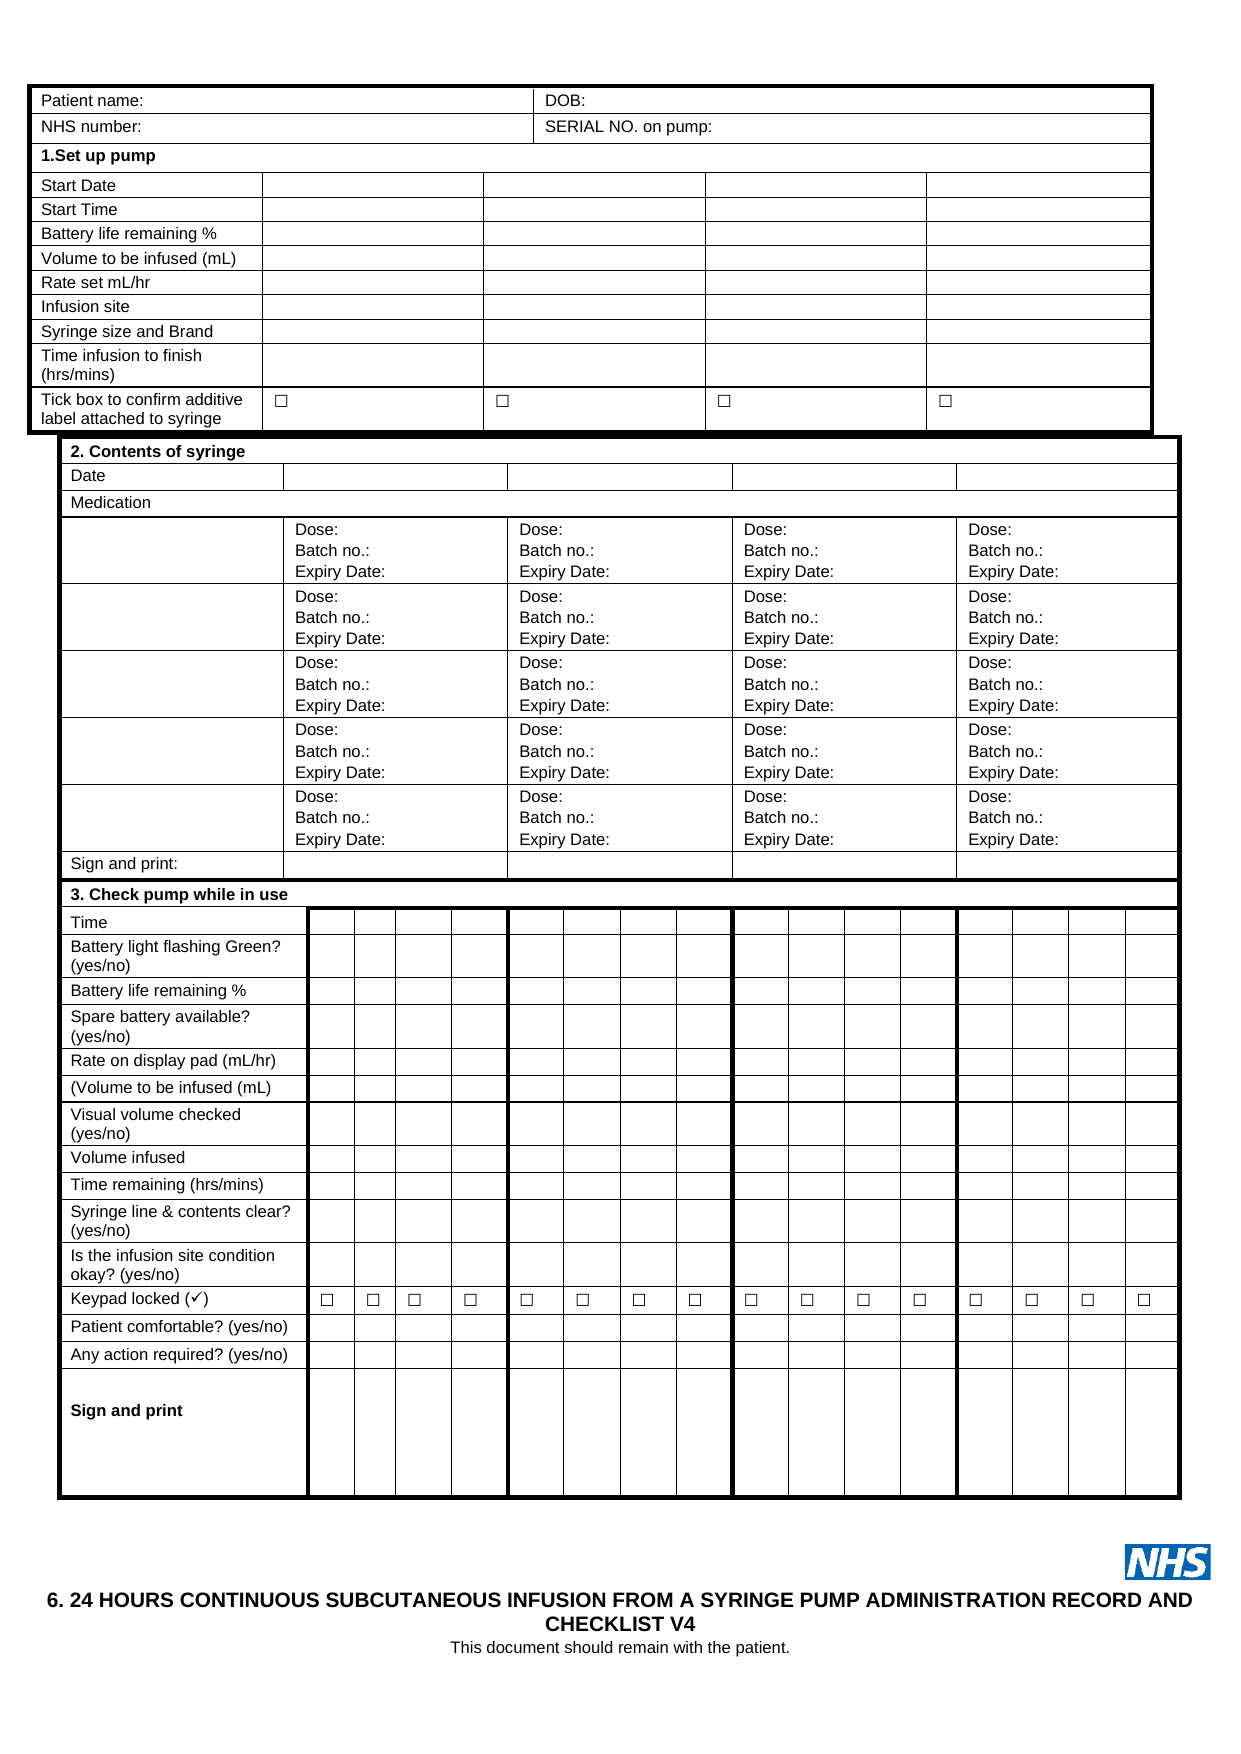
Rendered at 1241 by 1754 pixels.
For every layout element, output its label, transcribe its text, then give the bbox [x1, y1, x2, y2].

table_cell [959, 1173, 1012, 1199]
table_cell [927, 320, 1150, 343]
table_cell Dose: Batch no.: Expiry Date: [957, 651, 1177, 717]
table_header DOB: [534, 88, 1150, 113]
table_cell [1069, 978, 1125, 1004]
table_cell [564, 1173, 620, 1199]
table_cell Dose: Batch no.: Expiry Date: [733, 718, 956, 784]
table_cell [355, 1103, 395, 1145]
table_cell [845, 1146, 900, 1172]
table_cell [510, 1243, 563, 1286]
table_cell Dose: Batch no.: Expiry Date: [508, 518, 732, 583]
text This document should remain with the patient. [29, 1637, 1211, 1657]
table_cell [564, 1103, 620, 1145]
table_cell Dose: Batch no.: Expiry Date: [957, 718, 1177, 784]
table_cell [1069, 1243, 1125, 1286]
table_cell [789, 978, 844, 1004]
table_cell [564, 1146, 620, 1172]
table_cell [355, 1369, 395, 1495]
table_cell [735, 1173, 788, 1199]
table_cell [564, 1243, 620, 1286]
table_cell Volume to be infused (mL) [32, 246, 262, 270]
table_cell [396, 1005, 451, 1048]
table_cell [452, 910, 506, 934]
table_cell [789, 1200, 844, 1242]
table_cell [845, 978, 900, 1004]
table_cell [510, 1049, 563, 1074]
table_cell [62, 651, 283, 717]
table_cell [310, 978, 354, 1004]
table_cell [927, 271, 1150, 294]
table_cell Any action required? (yes/no) [62, 1342, 306, 1367]
table_cell [1013, 1076, 1068, 1101]
table_cell [1069, 1103, 1125, 1145]
table_cell [927, 295, 1150, 318]
table_cell [310, 1243, 354, 1286]
table_cell [706, 222, 926, 245]
table_cell [510, 1005, 563, 1048]
table_cell [1126, 1005, 1177, 1048]
table_cell [263, 271, 483, 294]
table_cell [621, 1200, 676, 1242]
table_cell 3. Check pump while in use [62, 882, 1177, 906]
table_cell [927, 344, 1150, 386]
table_cell [452, 1005, 506, 1048]
table_cell [1069, 1369, 1125, 1495]
table_cell [621, 1049, 676, 1074]
table_cell [452, 1173, 506, 1199]
table_cell [621, 1103, 676, 1145]
table_cell Dose: Batch no.: Expiry Date: [508, 584, 732, 650]
table_cell [789, 1146, 844, 1172]
table_cell [959, 910, 1012, 934]
table_cell [452, 1369, 506, 1495]
table_cell [310, 1146, 354, 1172]
table_cell Tick box to confirm additive label attached to syringe [32, 388, 262, 430]
table_cell Visual volume checked (yes/no) [62, 1103, 306, 1145]
table_cell [452, 1200, 506, 1242]
picture [1124, 1544, 1211, 1580]
table_cell [1069, 1315, 1125, 1341]
table_cell [901, 1005, 955, 1048]
table_cell [510, 935, 563, 977]
table_cell Dose: Batch no.: Expiry Date: [957, 518, 1177, 583]
table_cell [564, 1369, 620, 1495]
table_cell Keypad locked () [62, 1287, 306, 1314]
table_cell Time [62, 907, 306, 934]
table_cell [510, 1146, 563, 1172]
table_cell [355, 1005, 395, 1048]
table_cell [510, 1103, 563, 1145]
table_cell [621, 1315, 676, 1341]
table_cell [901, 1243, 955, 1286]
table_cell [959, 1243, 1012, 1286]
table_cell [396, 1342, 451, 1367]
table_cell [1069, 1173, 1125, 1199]
table_cell [621, 978, 676, 1004]
table_cell [452, 1342, 506, 1367]
table_cell [789, 1173, 844, 1199]
table_cell [677, 935, 730, 977]
table_cell [396, 1315, 451, 1341]
table_cell [396, 1049, 451, 1074]
table_cell Dose: Batch no.: Expiry Date: [957, 584, 1177, 650]
table_cell Time remaining (hrs/mins) [62, 1173, 306, 1199]
table_cell Syringe line & contents clear? (yes/no) [62, 1200, 306, 1242]
table_cell [789, 1103, 844, 1145]
table_cell [706, 246, 926, 270]
table_cell [452, 1146, 506, 1172]
table_cell [1013, 935, 1068, 977]
table_cell [959, 935, 1012, 977]
table_cell [706, 320, 926, 343]
table_cell [1069, 1200, 1125, 1242]
table_cell [1013, 1342, 1068, 1367]
table_cell Dose: Batch no.: Expiry Date: [957, 785, 1177, 851]
table_cell [1069, 910, 1125, 934]
table_cell [510, 1200, 563, 1242]
table_cell [789, 1342, 844, 1367]
table_cell [677, 910, 730, 934]
table_cell [310, 1200, 354, 1242]
table_cell [484, 246, 705, 270]
table_cell [1013, 978, 1068, 1004]
table_cell [396, 1243, 451, 1286]
table_cell Start Date [32, 173, 262, 197]
table_cell Infusion site [32, 295, 262, 318]
table_cell [310, 1369, 354, 1495]
table_cell [355, 1243, 395, 1286]
table_cell [510, 1076, 563, 1101]
table_cell [1126, 1049, 1177, 1074]
table_cell [1013, 1103, 1068, 1145]
table_cell [845, 1369, 900, 1495]
table_cell [677, 1369, 730, 1495]
table_cell [901, 1342, 955, 1367]
table_cell Dose: Batch no.: Expiry Date: [733, 584, 956, 650]
table_cell [1013, 1243, 1068, 1286]
table_cell [1013, 910, 1068, 934]
table_cell [484, 222, 705, 245]
table_cell [1126, 1369, 1177, 1495]
table_cell [1126, 1173, 1177, 1199]
table_cell [789, 1315, 844, 1341]
table_cell [263, 320, 483, 343]
table_cell [845, 1342, 900, 1367]
table_cell [845, 1005, 900, 1048]
table_cell [1013, 1005, 1068, 1048]
table_cell [284, 464, 507, 489]
table_cell [959, 1369, 1012, 1495]
table_cell [1126, 910, 1177, 934]
table_cell [901, 978, 955, 1004]
table_cell Dose: Batch no.: Expiry Date: [284, 651, 507, 717]
table_cell [735, 978, 788, 1004]
table_cell [396, 935, 451, 977]
table_cell [263, 344, 483, 386]
table_cell [62, 584, 283, 650]
table_cell [845, 1173, 900, 1199]
table_cell Dose: Batch no.: Expiry Date: [733, 785, 956, 851]
table_cell [263, 222, 483, 245]
table_cell [845, 1076, 900, 1101]
table_cell [677, 1243, 730, 1286]
table_cell [396, 1146, 451, 1172]
table_cell [564, 935, 620, 977]
table_cell [310, 1315, 354, 1341]
table_cell Battery light flashing Green? (yes/no) [62, 935, 306, 977]
table_cell [310, 1103, 354, 1145]
table_cell [959, 1076, 1012, 1101]
table_cell [706, 295, 926, 318]
table_cell [677, 1076, 730, 1101]
table_cell [1126, 1146, 1177, 1172]
table_cell [735, 1243, 788, 1286]
table_cell [1126, 1103, 1177, 1145]
table_cell [677, 1146, 730, 1172]
table_cell [508, 852, 732, 878]
table_cell [310, 1049, 354, 1074]
table_cell [621, 910, 676, 934]
table_cell [355, 1200, 395, 1242]
table_cell [789, 1243, 844, 1286]
table_cell [510, 978, 563, 1004]
table_cell [62, 718, 283, 784]
table_cell Time infusion to finish (hrs/mins) [32, 344, 262, 386]
table_cell [621, 1342, 676, 1367]
table_cell [959, 1342, 1012, 1367]
table_cell [284, 852, 507, 878]
table_cell [1013, 1200, 1068, 1242]
table_cell SERIAL NO. on pump: [534, 114, 1150, 143]
table_cell [1126, 935, 1177, 977]
table_cell [845, 935, 900, 977]
table_cell Start Time [32, 198, 262, 221]
table_cell [733, 464, 956, 489]
table_cell Syringe size and Brand [32, 320, 262, 343]
table_cell [510, 910, 563, 934]
table_cell Date [62, 464, 283, 489]
table_cell [510, 1315, 563, 1341]
table_cell Dose: Batch no.: Expiry Date: [284, 785, 507, 851]
table_cell [677, 1005, 730, 1048]
table_cell [789, 1005, 844, 1048]
table_cell [959, 1200, 1012, 1242]
table_cell [927, 198, 1150, 221]
table_cell [735, 1200, 788, 1242]
table_cell [355, 1146, 395, 1172]
table_cell 1.Set up pump [32, 144, 1150, 172]
table_cell [396, 1076, 451, 1101]
table_cell [484, 295, 705, 318]
table_cell [959, 1315, 1012, 1341]
table_cell Medication [62, 491, 1177, 516]
table_cell [621, 1243, 676, 1286]
table_cell [927, 222, 1150, 245]
table_cell [677, 1200, 730, 1242]
table_cell [789, 1076, 844, 1101]
table_cell [1069, 1005, 1125, 1048]
table_cell [1126, 1342, 1177, 1367]
text 6. 24 HOURS CONTINUOUS SUBCUTANEOUS INFUSION FROM A SYRINGE PUMP ADMINISTRATION RECORD AND CHECKLIST V4 [29, 1587, 1211, 1635]
table_cell [452, 1049, 506, 1074]
table_cell [789, 910, 844, 934]
table_cell [62, 785, 283, 851]
table_cell [845, 1103, 900, 1145]
table_cell [901, 1049, 955, 1074]
table_cell [1013, 1049, 1068, 1074]
table_cell [621, 1369, 676, 1495]
table_cell [1013, 1173, 1068, 1199]
table_cell [959, 978, 1012, 1004]
table_cell Dose: Batch no.: Expiry Date: [508, 651, 732, 717]
table_cell [396, 1369, 451, 1495]
table_cell [706, 173, 926, 197]
table_cell [706, 271, 926, 294]
table_cell Rate on display pad (mL/hr) [62, 1049, 306, 1074]
table_cell [1126, 1243, 1177, 1286]
table_cell [355, 1049, 395, 1074]
table_cell [1069, 1146, 1125, 1172]
table_cell [901, 910, 955, 934]
table_cell [310, 1173, 354, 1199]
table_cell [621, 1173, 676, 1199]
table_cell [621, 1146, 676, 1172]
table_cell [355, 910, 395, 934]
table_cell [484, 198, 705, 221]
table_cell [621, 1005, 676, 1048]
table_cell NHS number: [32, 114, 533, 143]
table_cell [564, 1315, 620, 1341]
table_cell [677, 978, 730, 1004]
table_cell [62, 518, 283, 583]
table_cell [564, 1342, 620, 1367]
table_cell [735, 910, 788, 934]
table_cell [845, 1049, 900, 1074]
table_cell [845, 910, 900, 934]
table_cell [1013, 1369, 1068, 1495]
table_cell Sign and print [62, 1369, 306, 1495]
table_cell Dose: Batch no.: Expiry Date: [733, 518, 956, 583]
table_cell [959, 1005, 1012, 1048]
table_cell [452, 1243, 506, 1286]
table_cell [735, 935, 788, 977]
table_cell [901, 1103, 955, 1145]
table_cell [677, 1103, 730, 1145]
table_cell [564, 1200, 620, 1242]
table_cell [735, 1005, 788, 1048]
table_cell Dose: Batch no.: Expiry Date: [508, 785, 732, 851]
table_cell Volume infused [62, 1146, 306, 1172]
table_cell [484, 271, 705, 294]
table_cell [564, 910, 620, 934]
table_cell [901, 935, 955, 977]
table_cell [510, 1369, 563, 1495]
table_cell Dose: Batch no.: Expiry Date: [284, 718, 507, 784]
table_cell [452, 1315, 506, 1341]
table_cell [1126, 1076, 1177, 1101]
table_cell [789, 935, 844, 977]
table_cell Battery life remaining % [62, 978, 306, 1004]
table_cell [959, 1146, 1012, 1172]
table_cell [845, 1315, 900, 1341]
table_cell [845, 1200, 900, 1242]
table_cell [1069, 1076, 1125, 1101]
table_cell [677, 1173, 730, 1199]
table_cell [735, 1076, 788, 1101]
table_cell [735, 1342, 788, 1367]
table_cell [1126, 1200, 1177, 1242]
table_cell [484, 320, 705, 343]
table_cell Rate set mL/hr [32, 271, 262, 294]
table_cell [901, 1315, 955, 1341]
table_cell [789, 1049, 844, 1074]
table_cell [452, 978, 506, 1004]
table_cell [263, 173, 483, 197]
table_cell [263, 198, 483, 221]
table_cell [484, 344, 705, 386]
table_cell [735, 1103, 788, 1145]
table_cell [564, 1049, 620, 1074]
table_cell [733, 852, 956, 878]
table_cell Dose: Batch no.: Expiry Date: [284, 518, 507, 583]
table_cell [677, 1315, 730, 1341]
table_cell Spare battery available? (yes/no) [62, 1005, 306, 1048]
table_cell [355, 1173, 395, 1199]
table_cell [310, 1005, 354, 1048]
table_cell [901, 1146, 955, 1172]
table_cell [735, 1315, 788, 1341]
table_cell [452, 1076, 506, 1101]
table_cell [901, 1369, 955, 1495]
table_cell [564, 1076, 620, 1101]
table_cell Battery life remaining % [32, 222, 262, 245]
table_cell Is the infusion site condition okay? (yes/no) [62, 1243, 306, 1286]
table_cell [621, 1076, 676, 1101]
table_cell [1126, 1315, 1177, 1341]
table_cell [677, 1342, 730, 1367]
table_cell [901, 1076, 955, 1101]
table_cell [310, 935, 354, 977]
table_cell [510, 1173, 563, 1199]
table_cell [789, 1369, 844, 1495]
table_cell [901, 1200, 955, 1242]
table_cell [1069, 1049, 1125, 1074]
table_cell [484, 173, 705, 197]
table_cell [355, 935, 395, 977]
table_cell [706, 344, 926, 386]
table_cell [263, 295, 483, 318]
table_cell [396, 1200, 451, 1242]
table_cell [310, 1076, 354, 1101]
table_cell [735, 1146, 788, 1172]
table_cell [1069, 935, 1125, 977]
table_cell [564, 1005, 620, 1048]
table_cell [677, 1049, 730, 1074]
table_cell [957, 852, 1177, 878]
table_cell [706, 198, 926, 221]
table_cell [508, 464, 732, 489]
table_cell [564, 978, 620, 1004]
table_cell [355, 978, 395, 1004]
table_cell [1126, 978, 1177, 1004]
table_header Patient name: [32, 88, 533, 113]
table_cell Dose: Batch no.: Expiry Date: [508, 718, 732, 784]
table_cell Dose: Batch no.: Expiry Date: [284, 584, 507, 650]
table_cell [452, 935, 506, 977]
table_cell [355, 1076, 395, 1101]
table_cell Patient comfortable? (yes/no) [62, 1315, 306, 1341]
table_cell [396, 1173, 451, 1199]
table_cell [452, 1103, 506, 1145]
table_cell [927, 173, 1150, 197]
table_cell [396, 1103, 451, 1145]
table_cell [310, 910, 354, 934]
table_cell (Volume to be infused (mL) [62, 1076, 306, 1101]
table_cell [959, 1103, 1012, 1145]
table_cell [310, 1342, 354, 1367]
table_cell [1069, 1342, 1125, 1367]
table_cell Dose: Batch no.: Expiry Date: [733, 651, 956, 717]
table_cell [959, 1049, 1012, 1074]
table_header 2. Contents of syringe [62, 439, 1177, 463]
table_cell [735, 1049, 788, 1074]
table_cell Sign and print: [62, 852, 283, 878]
table_cell [355, 1315, 395, 1341]
table_cell [1013, 1315, 1068, 1341]
table_cell [396, 910, 451, 934]
table_cell [845, 1243, 900, 1286]
table_cell [901, 1173, 955, 1199]
table_cell [621, 935, 676, 977]
table_cell [396, 978, 451, 1004]
table_cell [927, 246, 1150, 270]
table_cell [1013, 1146, 1068, 1172]
table_cell [510, 1342, 563, 1367]
table_cell [957, 464, 1177, 489]
table_cell [355, 1342, 395, 1367]
table_cell [735, 1369, 788, 1495]
table_cell [263, 246, 483, 270]
